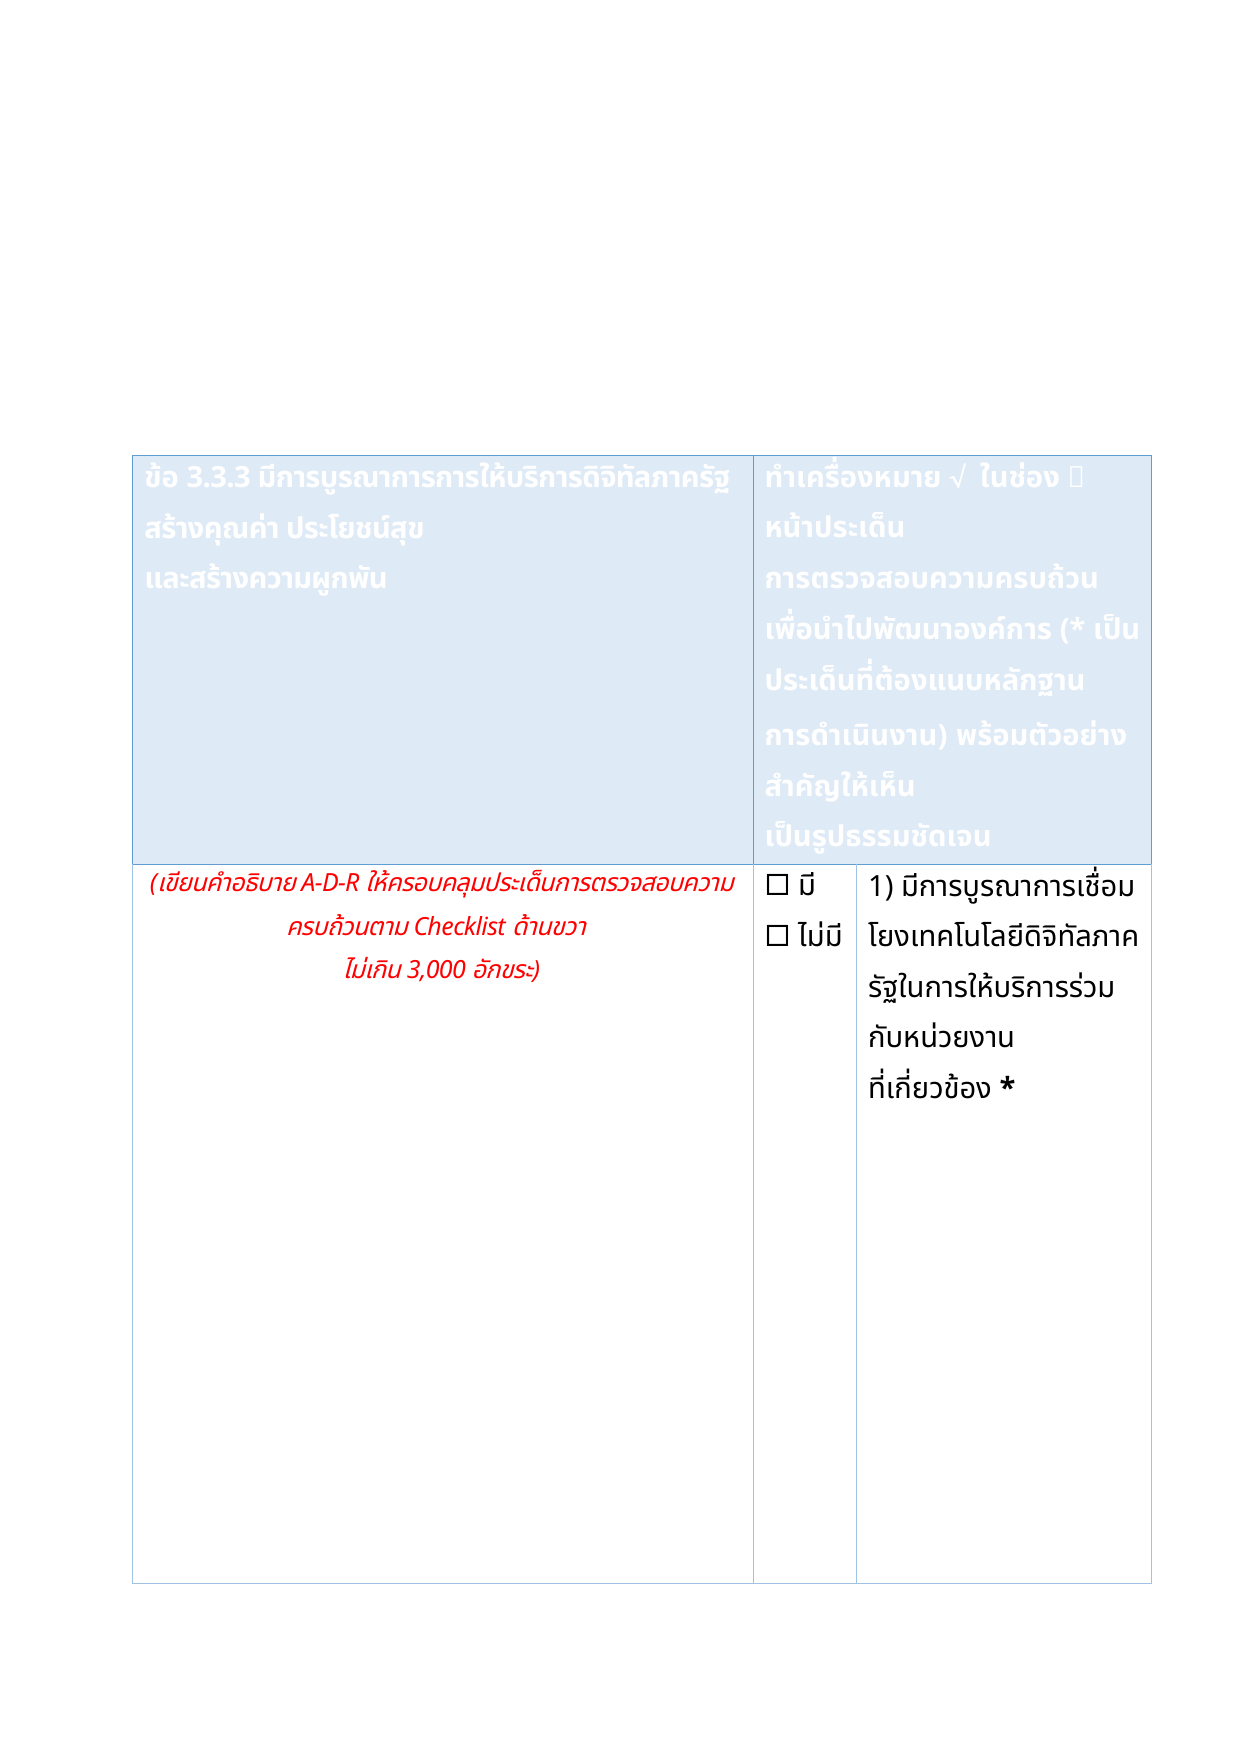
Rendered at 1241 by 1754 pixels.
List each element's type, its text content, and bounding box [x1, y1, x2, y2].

table_cell (เขียนคำอธิบาย A-D-R ให้ครอบคลุมประเด็นการตรวจสอบความครบถ้วนตาม Checklist ด้านขวา ไม่เกิน 3,000 อักขระ) [133, 865, 753, 1582]
table_cell มี ไม่มี [754, 865, 856, 1582]
table_header ทำเครื่องหมาย ในช่อง หน้าประเด็น การตรวจสอบความครบถ้วน เพื่อนำไปพัฒนาองค์การ (* เป็นประเด็นที่ต้องแนบหลักฐาน การดำเนินงาน) พร้อมตัวอย่างสำคัญให้เห็น เป็นรูปธรรมชัดเจน [754, 456, 1151, 864]
table_header ข้อ 3.3.3 มีการบูรณาการการให้บริการดิจิทัลภาครัฐ สร้างคุณค่า ประโยชน์สุข และสร้างความผูกพัน [133, 456, 753, 864]
table_cell 1) มีการบูรณาการเชื่อมโยงเทคโนโลยีดิจิทัลภาครัฐในการให้บริการร่วมกับหน่วยงาน ที่เกี่ยวข้อง * [857, 865, 1151, 1582]
